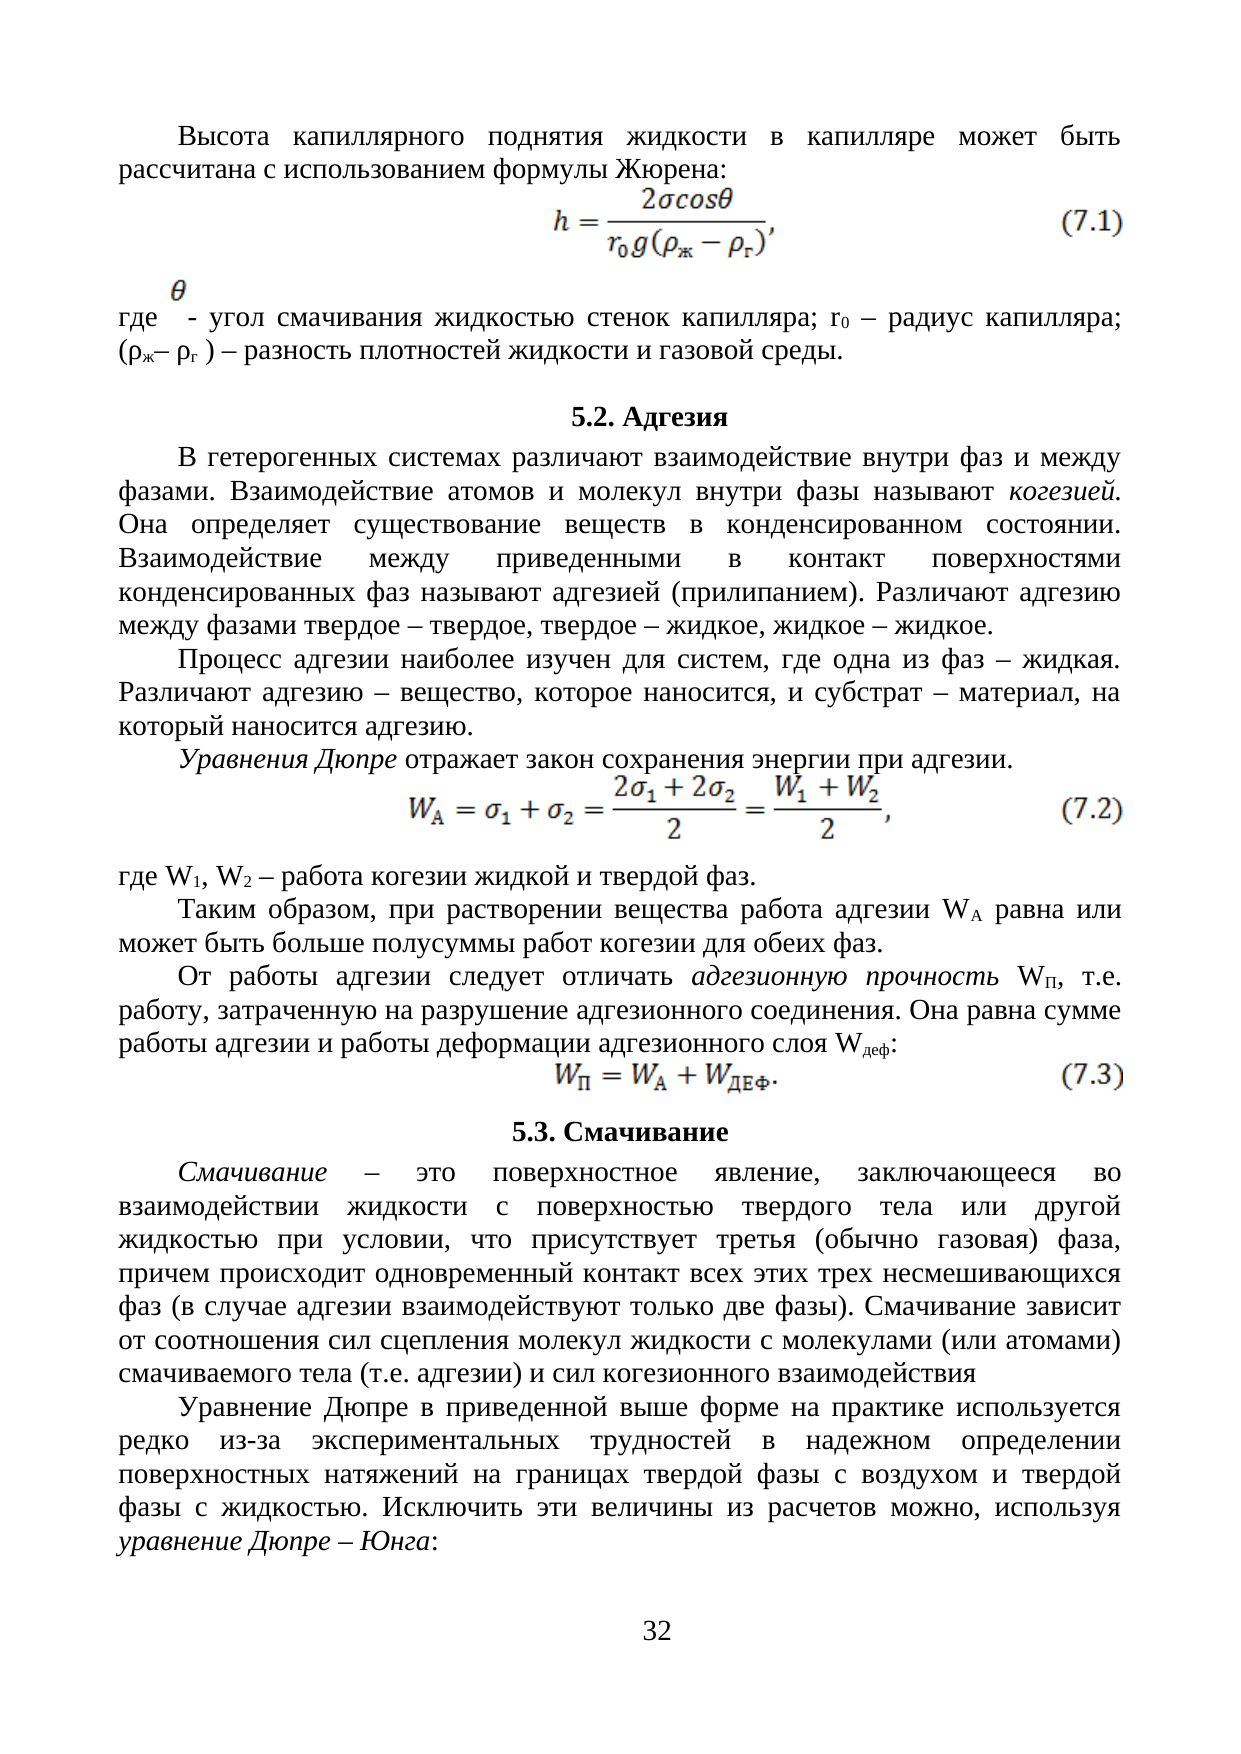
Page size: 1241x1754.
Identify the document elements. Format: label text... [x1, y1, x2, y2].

subtitle 5.3. Смачивание [118, 1114, 1122, 1147]
text Уравнение Дюпре в приведенной выше форме на практике используется редко из-за экспериментальных трудностей в надежном определении поверхностных натяжений на границах твердой фазы с воздухом и твердой фазы с жидкостью. Исключить эти величины из расчетов можно, используя уравнение Дюпре – Юнга: [118, 1389, 1122, 1557]
text Смачивание – это поверхностное явление, заключающееся во взаимодействии жидкости с поверхностью твердого тела или другой жидкостью при условии, что присутствует третья (обычно газовая) фаза, причем происходит одновременный контакт всех этих трех несмешивающихся фаз (в случае адгезии взаимодействуют только две фазы). Смачивание зависит от соотношения сил сцепления молекул жидкости с молекулами (или атомами) смачиваемого тела (т.е. адгезии) и сил когезионного взаимодействия [118, 1154, 1122, 1389]
subtitle 5.2. Адгезия [118, 399, 1122, 433]
text В гетерогенных системах различают взаимодействие внутри фаз и между фазами. Взаимодействие атомов и молекул внутри фазы называют когезией. Она определяет существование веществ в конденсированном состоянии. Взаимодействие между приведенными в контакт поверхностями конденсированных фаз называют адгезией (прилипанием). Различают адгезию между фазами твердое – твердое, твердое – жидкое, жидкое – жидкое. [118, 439, 1122, 641]
text Высота капиллярного поднятия жидкости в капилляре может быть рассчитана с использованием формулы Жюрена: [118, 118, 1122, 185]
picture [554, 1059, 1123, 1114]
picture [408, 774, 1123, 858]
picture [170, 274, 188, 326]
text Уравнения Дюпре отражает закон сохранения энергии при адгезии. [118, 741, 1122, 775]
text где W1, W2 – работа когезии жидкой и твердой фаз. [118, 858, 1122, 891]
text От работы адгезии следует отличать адгезионную прочность WП, т.е. работу, затраченную на разрушение адгезионного соединения. Она равна сумме работы адгезии и работы деформации адгезионного слоя Wдеф: [118, 958, 1122, 1059]
text где - угол смачивания жидкостью стенок капилляра; r0 – радиус капилляра; (ρж– ρг ) – разность плотностей жидкости и газовой среды. [118, 274, 1122, 366]
text Таким образом, при растворении вещества работа адгезии WA равна или может быть больше полусуммы работ когезии для обеих фаз. [118, 891, 1122, 958]
picture [553, 185, 1123, 275]
text Процесс адгезии наиболее изучен для систем, где одна из фаз – жидкая. Различают адгезию – вещество, которое наносится, и субстрат – материал, на который наносится адгезию. [118, 641, 1122, 741]
